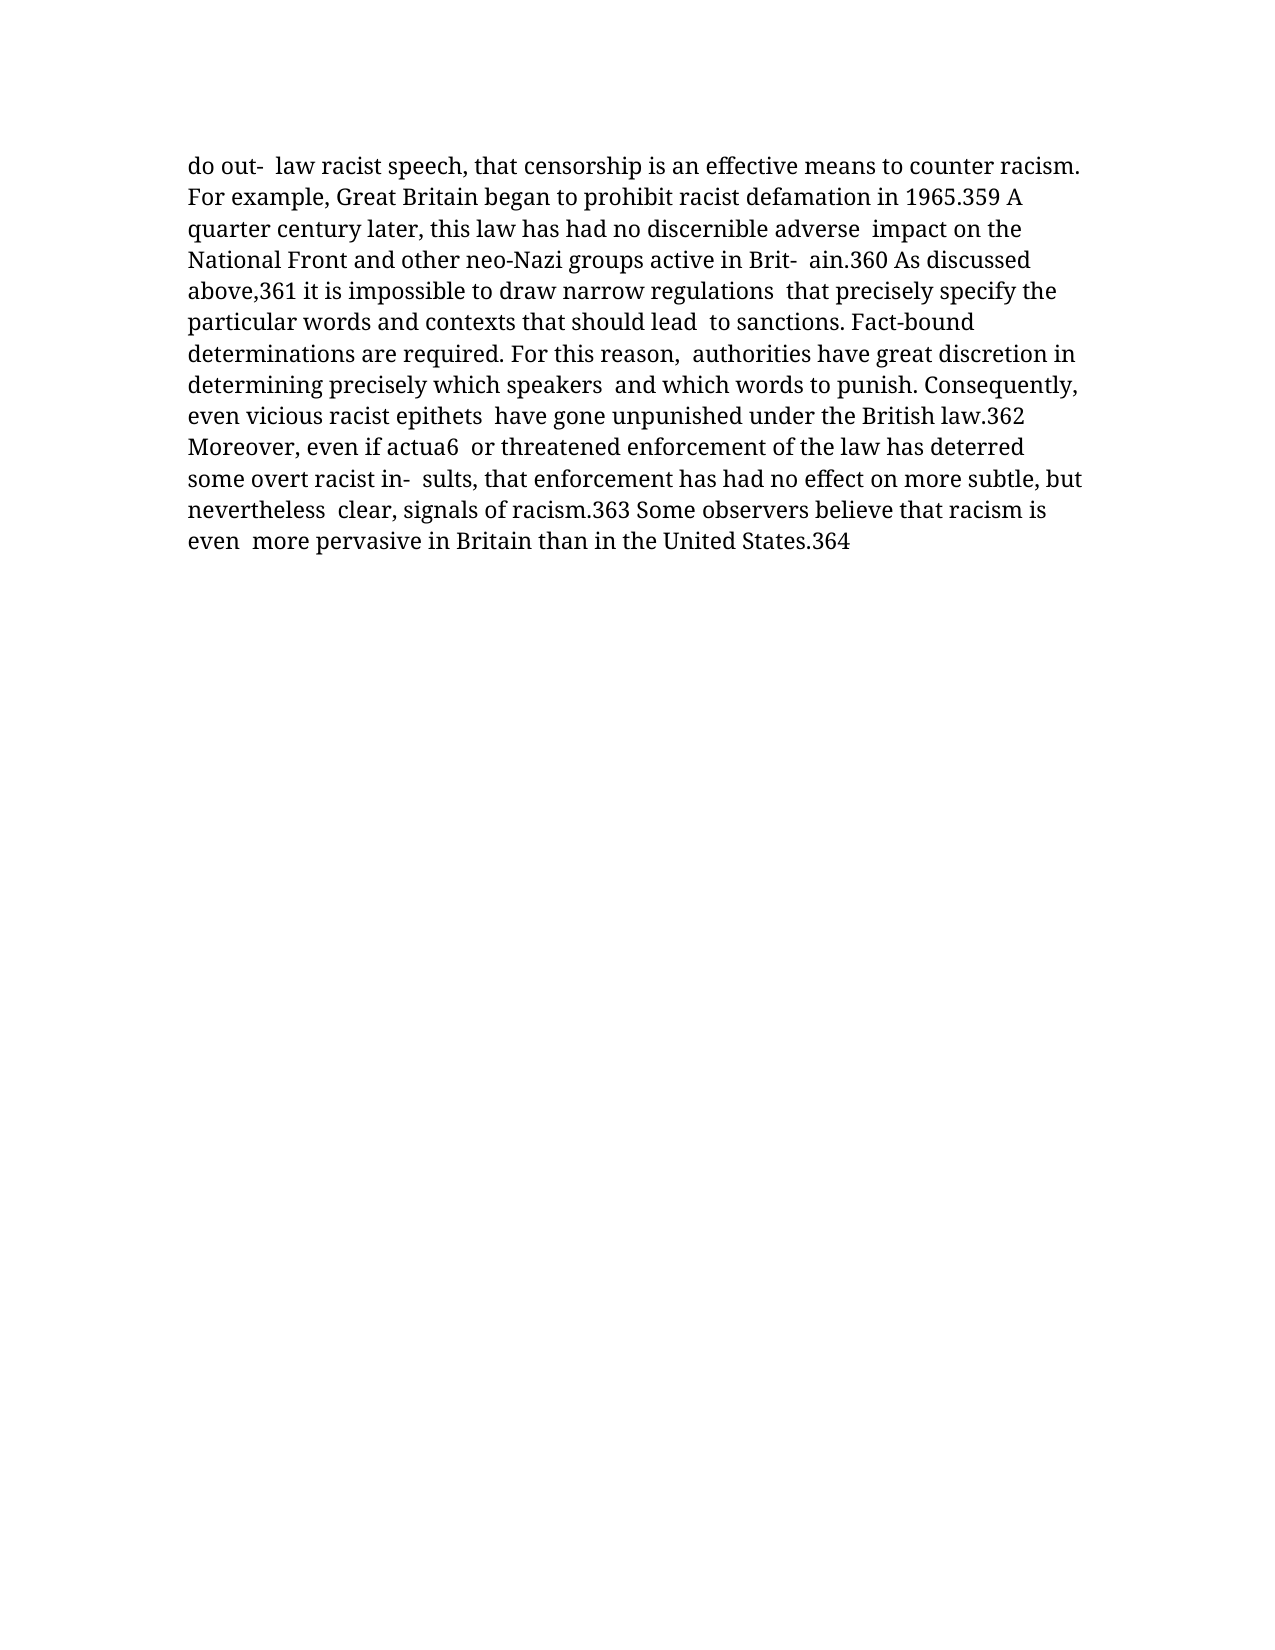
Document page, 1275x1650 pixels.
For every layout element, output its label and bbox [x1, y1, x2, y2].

text [187, 150, 1087, 556]
